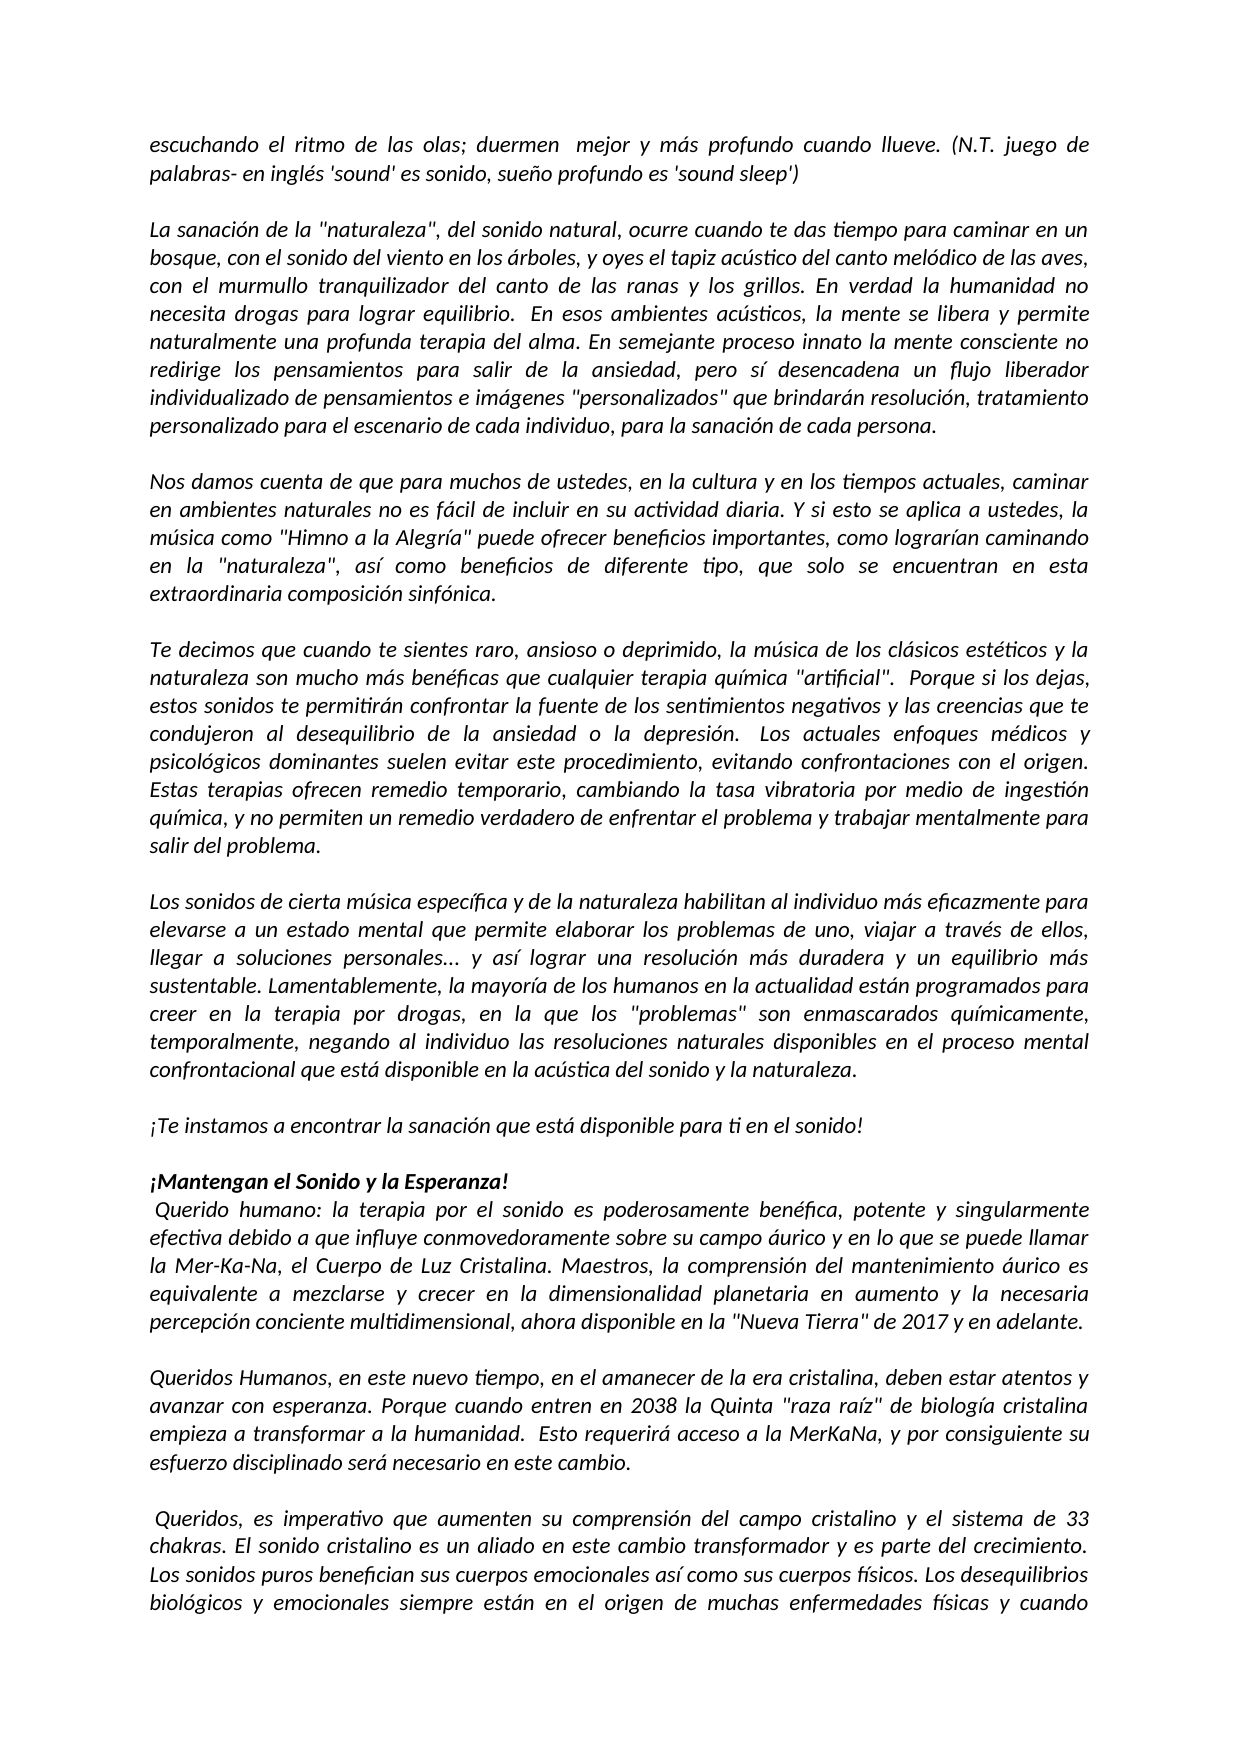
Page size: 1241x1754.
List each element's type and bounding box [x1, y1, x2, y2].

table_header [118, 118, 1122, 1630]
